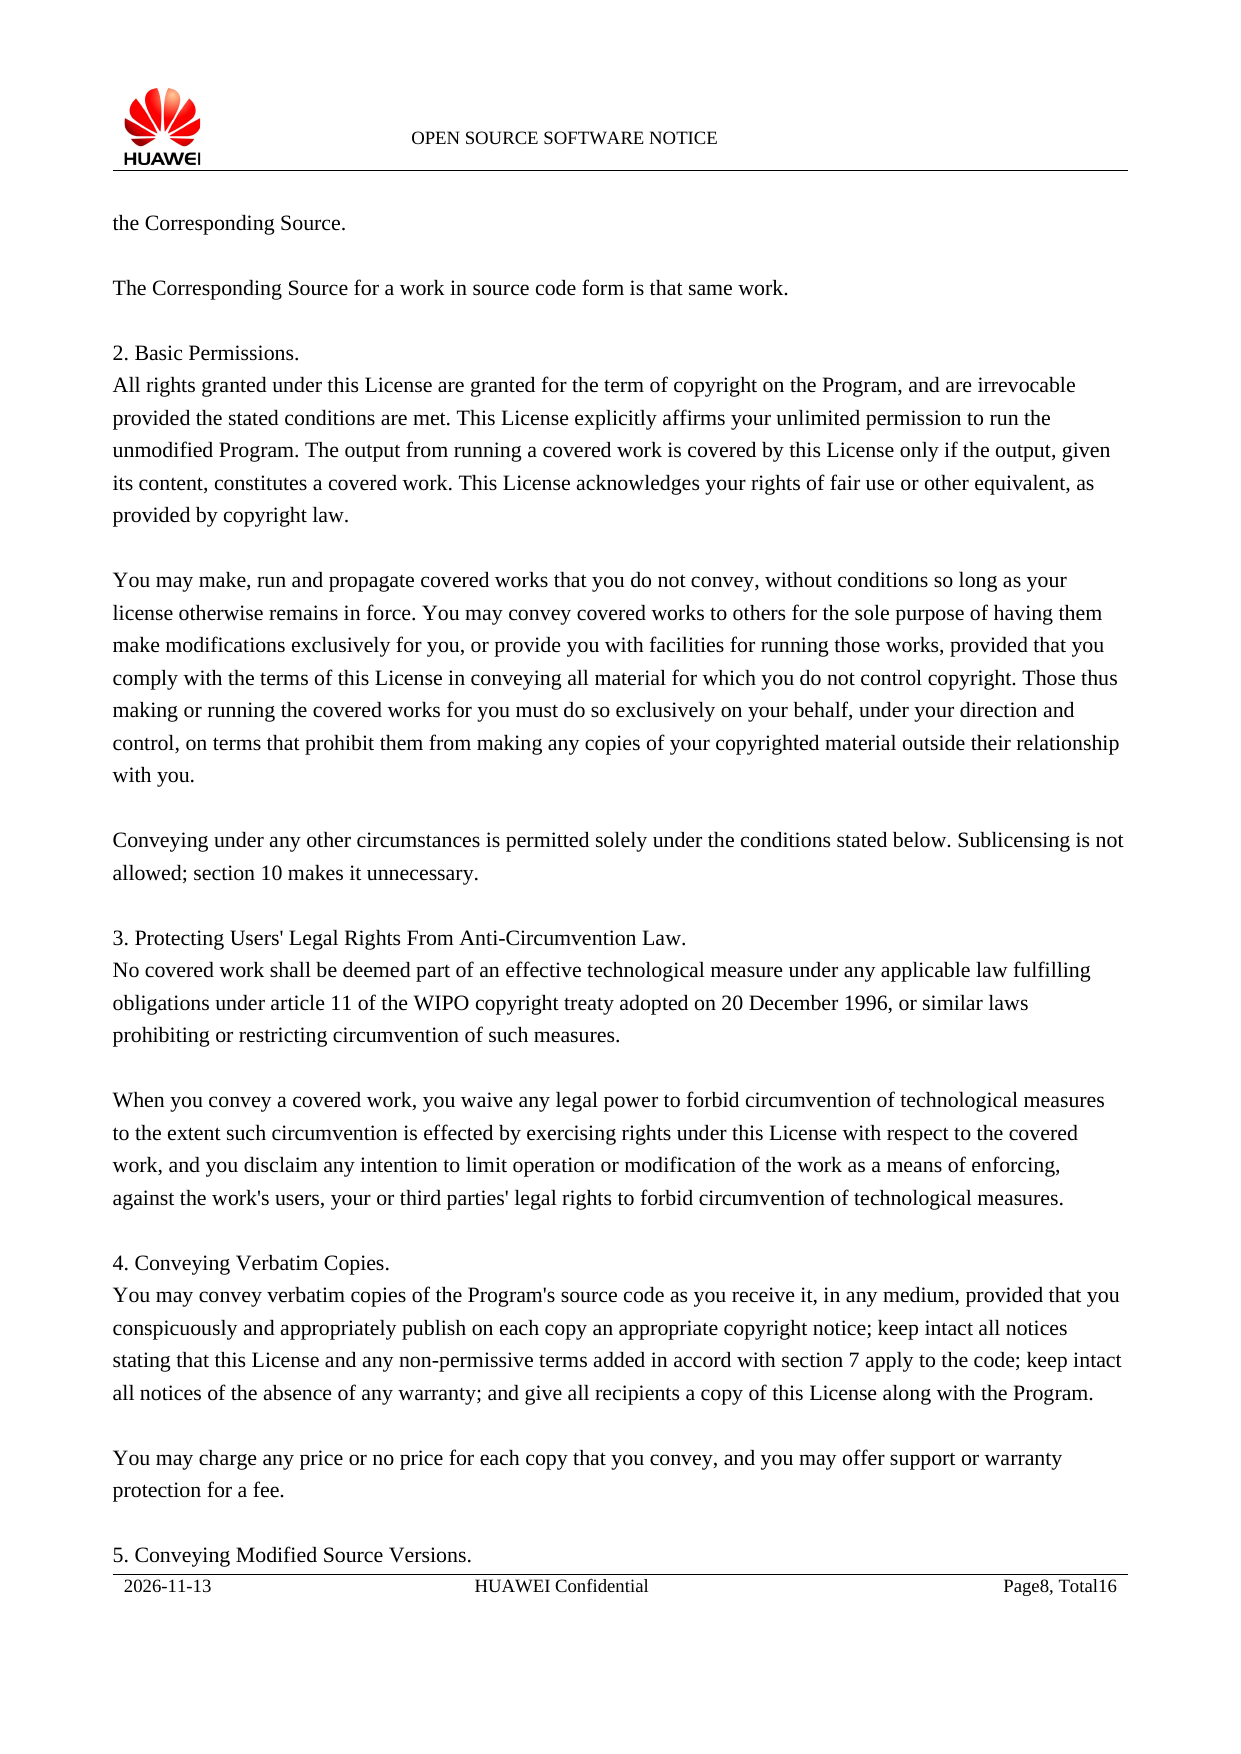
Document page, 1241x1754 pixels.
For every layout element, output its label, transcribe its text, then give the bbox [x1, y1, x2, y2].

picture [124, 88, 201, 165]
